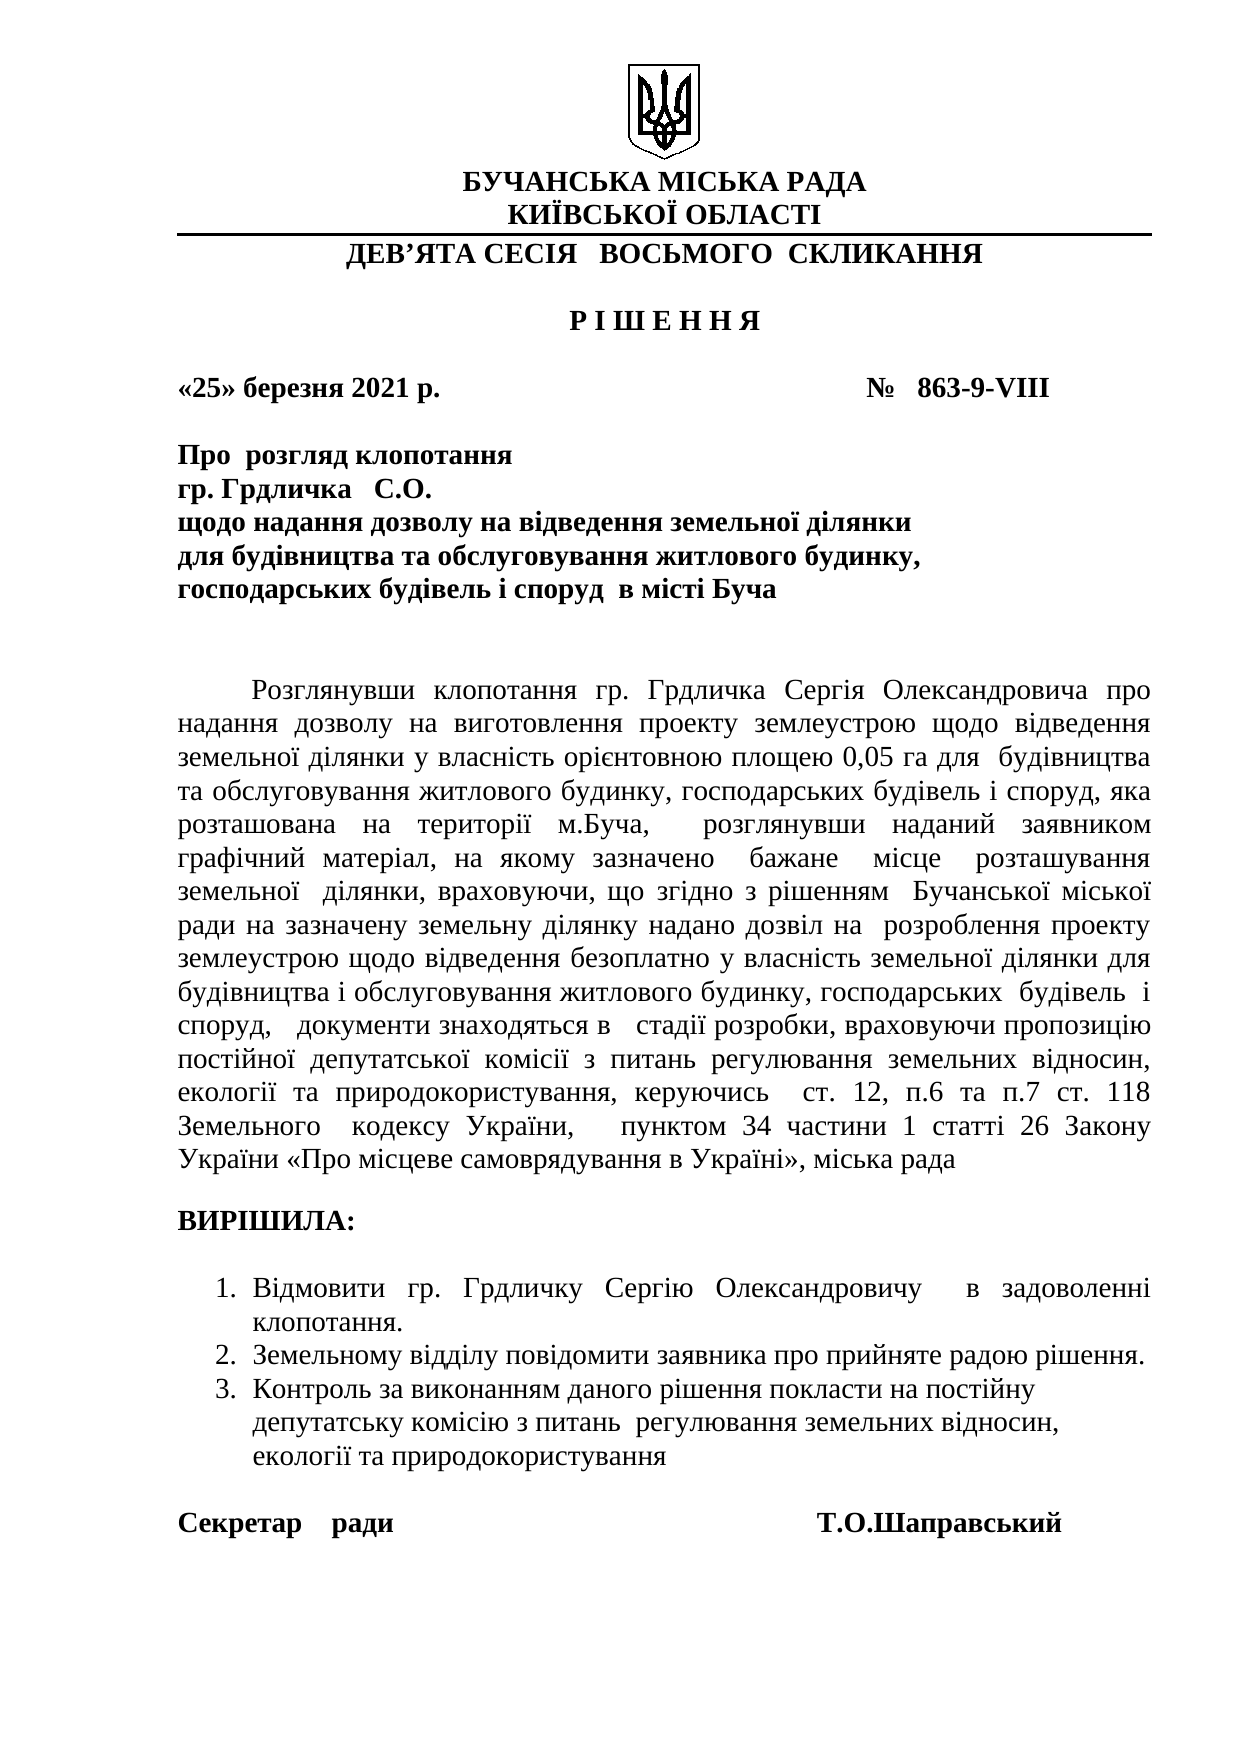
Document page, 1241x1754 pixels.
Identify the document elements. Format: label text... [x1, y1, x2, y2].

text КИЇВСЬКОЇ ОБЛАСТІ [177, 197, 1152, 233]
text Про розгляд клопотання [177, 437, 1152, 471]
text для будівництва та обслуговування житлового будинку, [177, 538, 1152, 571]
text гр. Грдличка С.О. [177, 471, 1152, 504]
list Земельному відділу повідомити заявника про прийняте радою рішення. [215, 1337, 1152, 1371]
text господарських будівель і споруд в місті Буча [177, 571, 1152, 605]
text БУЧАНСЬКА МІСЬКА РАДА [177, 164, 1152, 197]
text Секретар ради Т.О.Шаправський [177, 1505, 1152, 1539]
text Р І Ш Е Н Н Я [177, 303, 1152, 337]
text щодо надання дозволу на відведення земельної ділянки [177, 504, 1152, 538]
text ВИРІШИЛА: [177, 1203, 1152, 1237]
text ДЕВ’ЯТА СЕСІЯ ВОСЬМОГО СКЛИКАННЯ [177, 236, 1152, 269]
list Контроль за виконанням даного рішення покласти на постійну депутатську комісію з питань регулювання земельних відносин, екології та природокористування [215, 1371, 1152, 1472]
text Розглянувши клопотання гр. Грдличка Сергія Олександровича про надання дозволу на виготовлення проекту землеустрою щодо відведення земельної ділянки у власність орієнтовною площею 0,05 га для будівництва та обслуговування житлового будинку, господарських будівель і споруд, яка розташована на території м.Буча, розглянувши наданий заявником графічний матеріал, на якому зазначено бажане місце розташування земельної ділянки, враховуючи, що згідно з рішенням Бучанської міської ради на зазначену земельну ділянку надано дозвіл на розроблення проекту землеустрою щодо відведення безоплатно у власність земельної ділянки для будівництва і обслуговування житлового будинку, господарських будівель і споруд, документи знаходяться в стадії розробки, враховуючи пропозицію постійної депутатської комісії з питань регулювання земельних відносин, екології та природокористування, керуючись ст. 12, п.6 та п.7 ст. 118 Земельного кодексу України, пунктом 34 частини 1 статті 26 Закону України «Про місцеве самоврядування в Україні», міська рада [177, 672, 1152, 1175]
text «25» березня 2021 р. № 863-9-VIII [177, 370, 1152, 404]
list Відмовити гр. Грдличку Сергію Олександровичу в задоволенні клопотання. [215, 1270, 1152, 1337]
